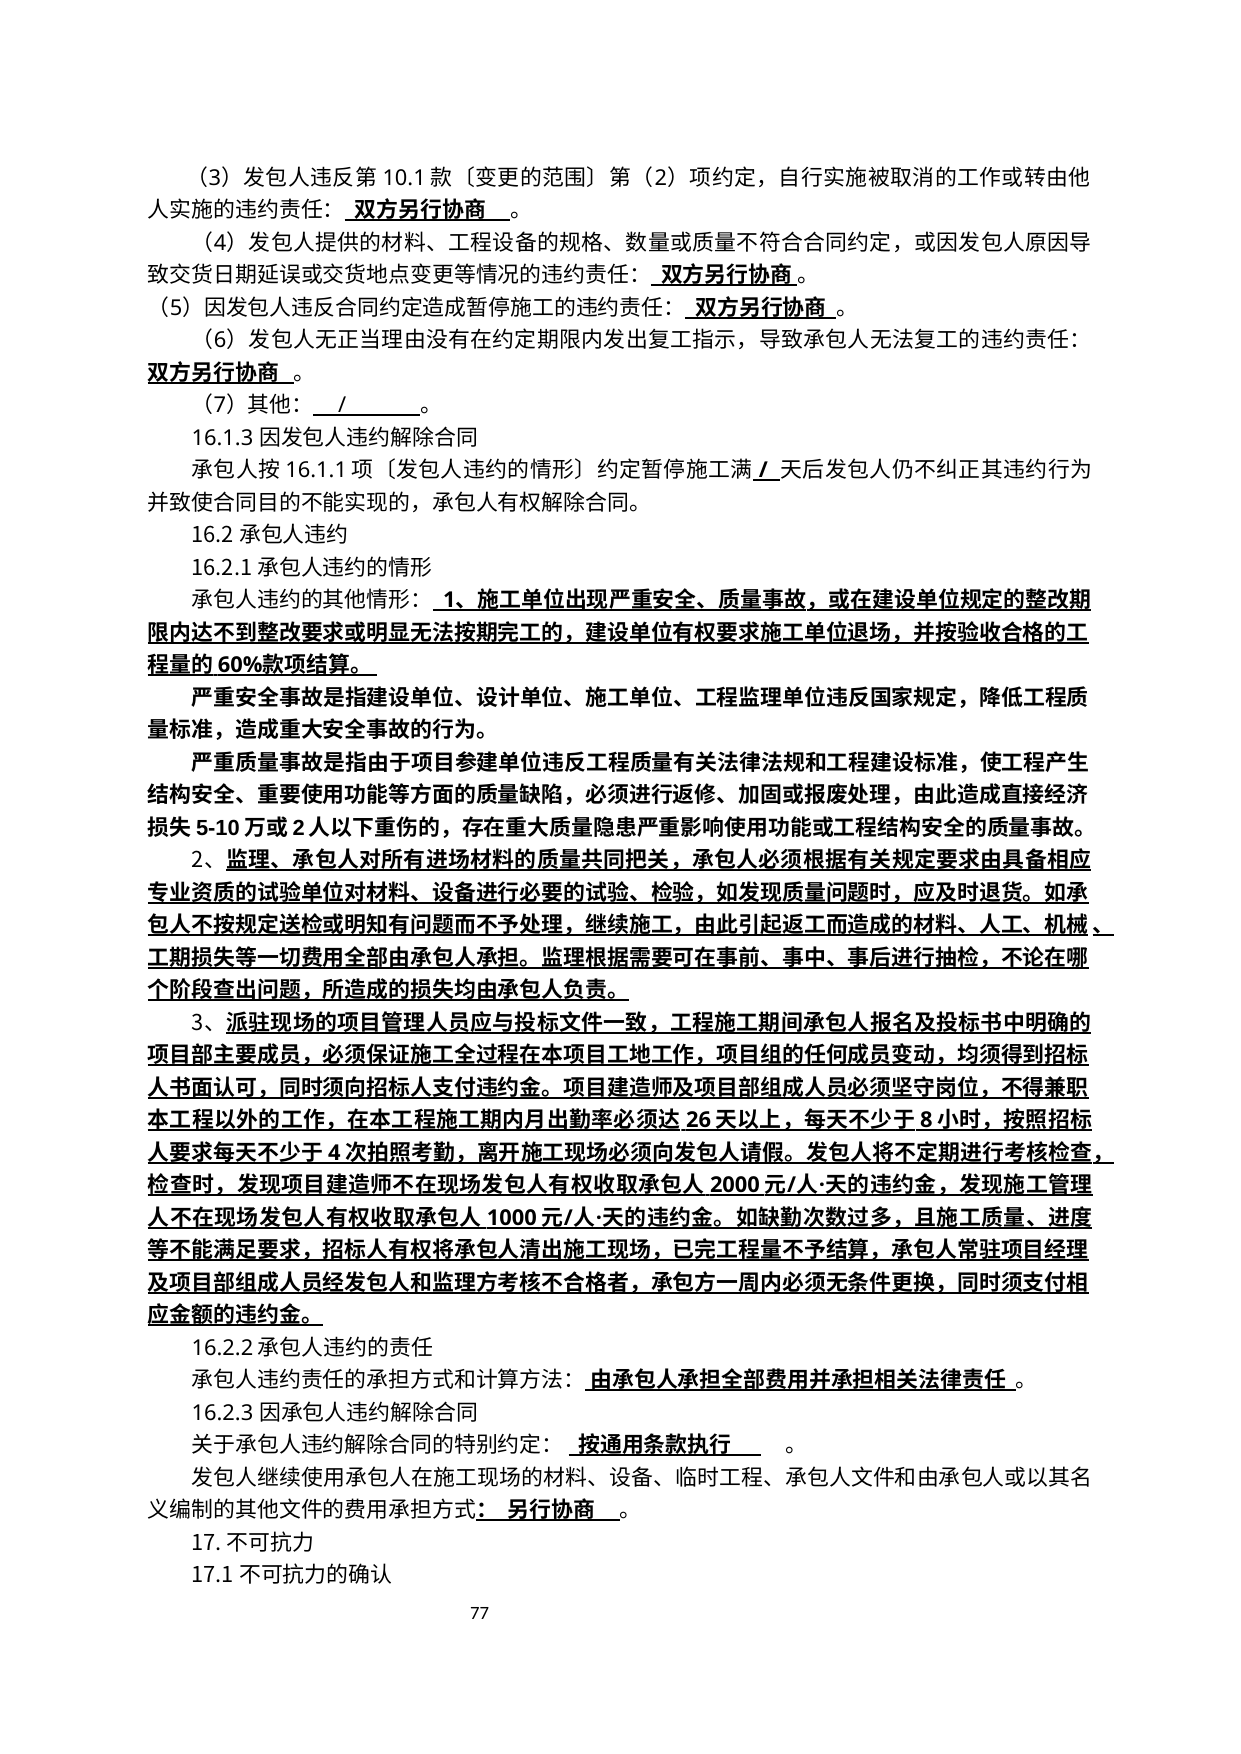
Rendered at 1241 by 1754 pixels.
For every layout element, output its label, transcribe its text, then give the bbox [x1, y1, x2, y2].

text 承包人按16.1.1项〔发包人违约的情形〕约定暂停施工满 / 天后发包人仍不纠正其违约行为并致使合同目的不能实现的，承包人有权解除合同。 [148, 452, 1092, 517]
text 16.2.1 承包人违约的情形 [148, 549, 1092, 582]
text （3）发包人违反第10.1款〔变更的范围〕第（2）项约定，自行实施被取消的工作或转由他人实施的违约责任： 双方另行协商 。 [148, 159, 1092, 224]
text 3、派驻现场的项目管理人员应与投标文件一致，工程施工期间承包人报名及投标书中明确的项目部主要成员，必须保证施工全过程在本项目工地工作，项目组的任何成员变动，均须得到招标人书面认可，同时须向招标人支付违约金。项目建造师及项目部组成人员必须坚守岗位，不得兼职本工程以外的工作，在本工程施工期内月出勤率必须达26天以上，每天不少于8小时，按照招标人要求每天不少于4次拍照考勤，离开施工现场必须向发包人请假。发包人将不定期进行考核检查，检查时，发现项目建造师不在现场发包人有权收取承包人2000元/人·天的违约金，发现施工管理人不在现场发包人有权收取承包人1000元/人·天的违约金。如缺勤次数过多，且施工质量、进度等不能满足要求，招标人有权将承包人清出施工现场，已完工程量不予结算，承包人常驻项目经理及项目部组成人员经发包人和监理方考核不合格者，承包方一周内必须无条件更换，同时须支付相应金额的违约金。 [148, 1229, 1092, 1329]
text （5）因发包人违反合同约定造成暂停施工的违约责任： 双方另行协商 。 [148, 289, 1092, 322]
text 3、派驻现场的项目管理人员应与投标文件一致，工程施工期间承包人报名及投标书中明确的项目部主要成员，必须保证施工全过程在本项目工地工作，项目组的任何成员变动，均须得到招标人书面认可，同时须向招标人支付违约金。项目建造师及项目部组成人员必须坚守岗位，不得兼职本工程以外的工作，在本工程施工期内月出勤率必须达26天以上，每天不少于8小时，按照招标人要求每天不少于4次拍照考勤，离开施工现场必须向发包人请假。发包人将不定期进行考核检查，检查时，发现项目建造师不在现场发包人有权收取承包人2000元/人·天的违约金，发现施工管理人不在现场发包人有权收取承包人1000元/人·天的违约金。如缺勤次数过多，且施工质量、进度等不能满足要求，招标人有权将承包人清出施工现场，已完工程量不予结算，承包人常驻项目经理及项目部组成人员经发包人和监理方考核不合格者，承包方一周内必须无条件更换，同时须支付相应金额的违约金。 [148, 1004, 1092, 1162]
text 承包人违约责任的承担方式和计算方法： 由承包人承担全部费用并承担相关法律责任 。 [148, 1362, 1092, 1394]
text 16.1.3 因发包人违约解除合同 [148, 419, 1092, 452]
text （7）其他： / 。 [148, 387, 1092, 419]
text （6）发包人无正当理由没有在约定期限内发出复工指示，导致承包人无法复工的违约责任： 双方另行协商 。 [148, 322, 1092, 387]
text 17.1 不可抗力的确认 [148, 1557, 1092, 1589]
text 关于承包人违约解除合同的特别约定： 按通用条款执行 。 [148, 1427, 1092, 1459]
text 2、监理、承包人对所有进场材料的质量共同把关，承包人必须根据有关规定要求由具备相应专业资质的试验单位对材料、设备进行必要的试验、检验，如发现质量问题时，应及时退货。如承包人不按规定送检或明知有问题而不予处理，继续施工，由此引起返工而造成的材料、人工、机械、工期损失等一切费用全部由承包人承担。监理根据需要可在事前、事中、事后进行抽检，不论在哪个阶段查出问题，所造成的损失均由承包人负责。 [148, 842, 1092, 1004]
text 严重安全事故是指建设单位、设计单位、施工单位、工程监理单位违反国家规定，降低工程质量标准，造成重大安全事故的行为。 [148, 679, 1092, 744]
text 承包人违约的其他情形： 1、施工单位出现严重安全、质量事故，或在建设单位规定的整改期限内达不到整改要求或明显无法按期完工的，建设单位有权要求施工单位退场，并按验收合格的工程量的60%款项结算。 [148, 582, 1092, 679]
text （4）发包人提供的材料、工程设备的规格、数量或质量不符合合同约定，或因发包人原因导致交货日期延误或交货地点变更等情况的违约责任： 双方另行协商 。 [148, 224, 1092, 289]
text 16.2.2承包人违约的责任 [148, 1329, 1092, 1362]
text 17. 不可抗力 [148, 1524, 1092, 1557]
text 16.2 承包人违约 [148, 517, 1092, 549]
text 16.2.3 因承包人违约解除合同 [148, 1394, 1092, 1427]
text 发包人继续使用承包人在施工现场的材料、设备、临时工程、承包人文件和由承包人或以其名义编制的其他文件的费用承担方式： 另行协商 。 [148, 1459, 1092, 1524]
text 严重质量事故是指由于项目参建单位违反工程质量有关法律法规和工程建设标准，使工程产生结构安全、重要使用功能等方面的质量缺陷，必须进行返修、加固或报废处理，由此造成直接经济损失5-10万或2人以下重伤的，存在重大质量隐患严重影响使用功能或工程结构安全的质量事故。 [148, 744, 1092, 777]
